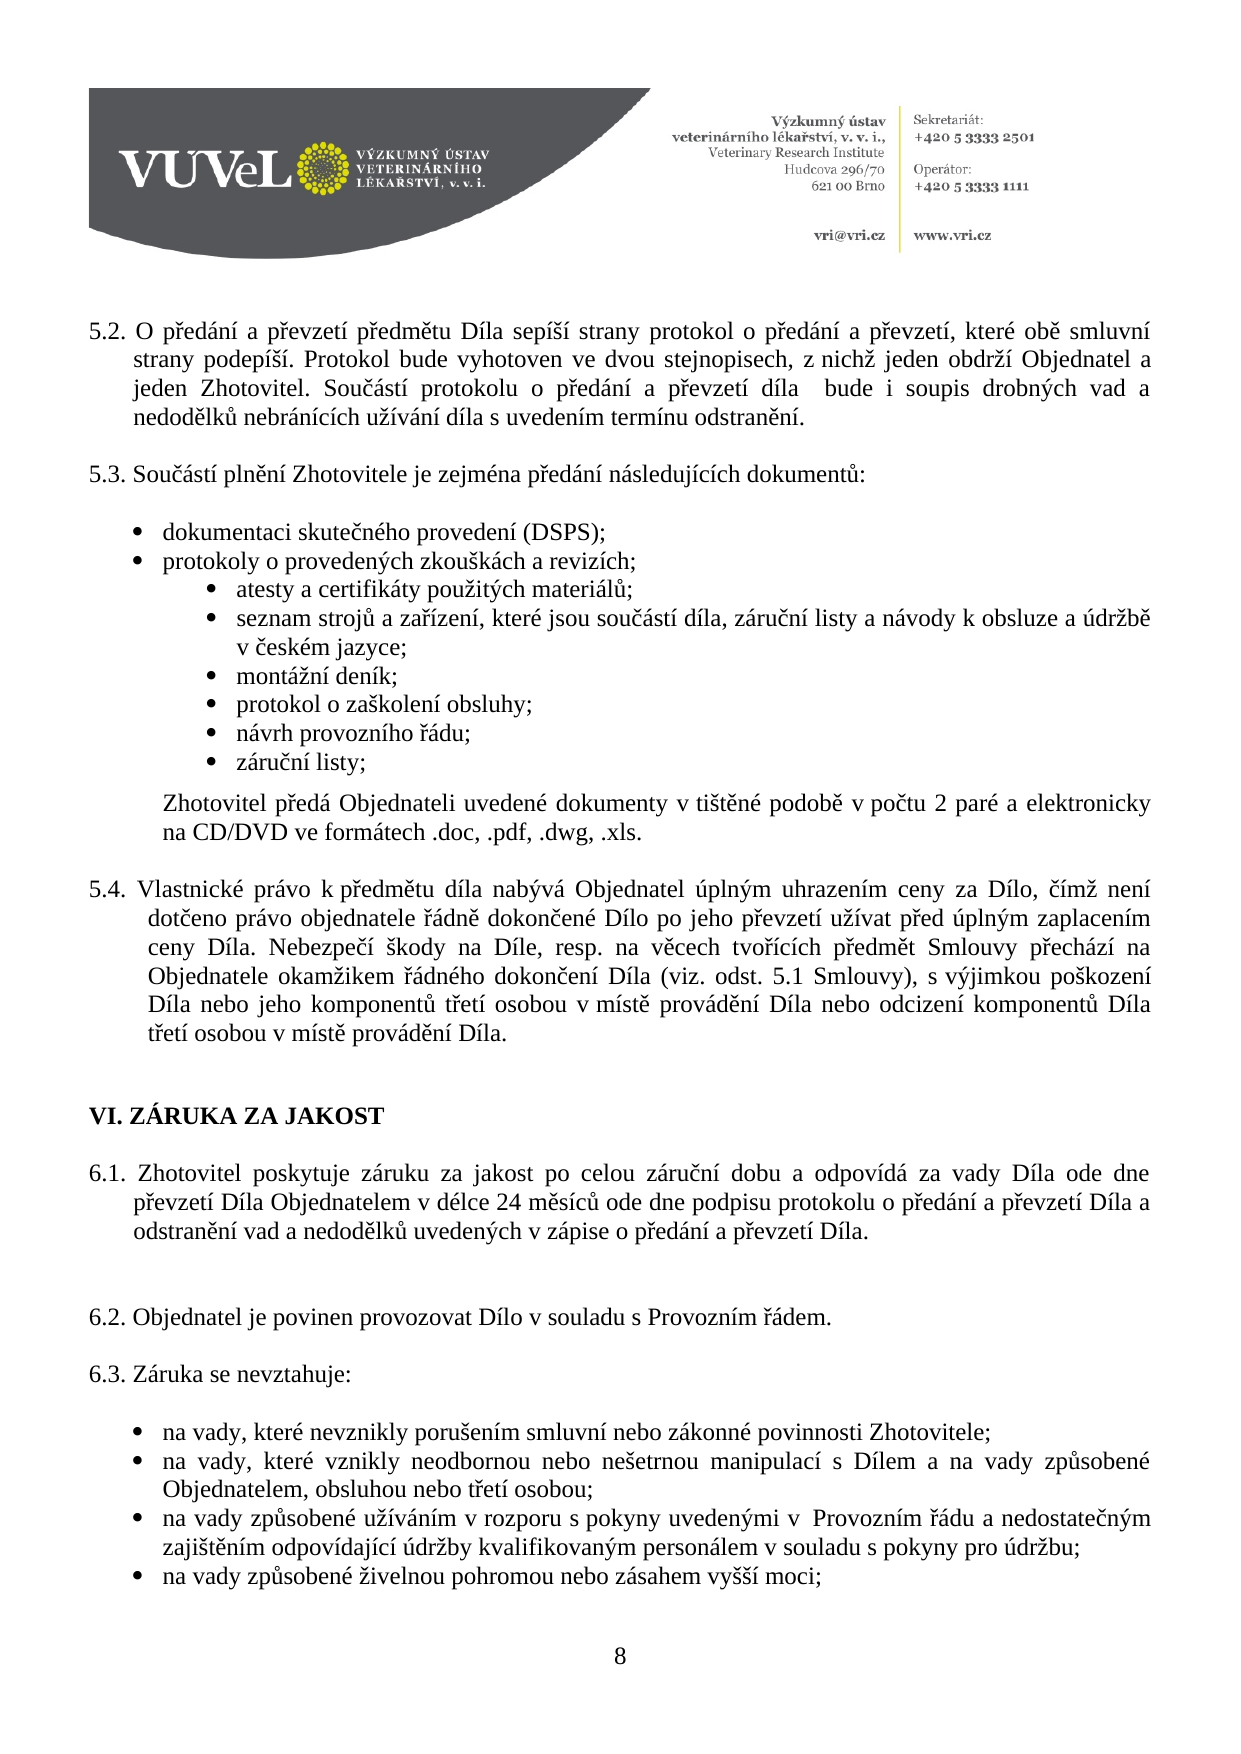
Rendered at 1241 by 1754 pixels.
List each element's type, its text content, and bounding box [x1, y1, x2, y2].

list záruční listy; [164, 747, 1152, 776]
list 6.1. Zhotovitel poskytuje záruku za jakost po celou záruční dobu a odpovídá za vady Díla ode dne převzetí Díla Objednatelem v délce 24 měsíců ode dne podpisu protokolu o předání a převzetí Díla a odstranění vad a nedodělků uvedených v zápise o předání a převzetí Díla. [89, 1158, 1152, 1244]
subtitle VI. ZÁRUKA ZA JAKOST [89, 1101, 1152, 1129]
picture [88, 88, 1034, 259]
list dokumentaci skutečného provedení (DSPS); [133, 517, 1152, 546]
list na vady způsobené užíváním v rozporu s pokyny uvedenými v Provozním řádu a nedostatečným zajištěním odpovídající údržby kvalifikovaným personálem v souladu s pokyny pro údržbu; [133, 1503, 1152, 1561]
list protokol o zaškolení obsluhy; [164, 689, 1152, 718]
list návrh provozního řádu; [164, 718, 1152, 747]
list seznam strojů a zařízení, které jsou součástí díla, záruční listy a návody k obsluze a údržbě v českém jazyce; [207, 603, 1152, 661]
list na vady, které vznikly neodbornou nebo nešetrnou manipulací s Dílem a na vady způsobené Objednatelem, obsluhou nebo třetí osobou; [133, 1446, 1152, 1503]
list na vady, které nevznikly porušením smluvní nebo zákonné povinnosti Zhotovitele; [133, 1417, 1152, 1446]
list atesty a certifikáty použitých materiálů; [164, 574, 1152, 603]
list 5.4. Vlastnické právo k předmětu díla nabývá Objednatel úplným uhrazením ceny za Dílo, čímž není dotčeno právo objednatele řádně dokončené Dílo po jeho převzetí užívat před úplným zaplacením ceny Díla. Nebezpečí škody na Díle, resp. na věcech tvořících předmět Smlouvy přechází na Objednatele okamžikem řádného dokončení Díla (viz. odst. 5.1 Smlouvy), s výjimkou poškození Díla nebo jeho komponentů třetí osobou v místě provádění Díla nebo odcizení komponentů Díla třetí osobou v místě provádění Díla. [89, 874, 1152, 1047]
list 5.3. Součástí plnění Zhotovitele je zejména předání následujících dokumentů: [89, 459, 1152, 488]
list 5.2. O předání a převzetí předmětu Díla sepíší strany protokol o předání a převzetí, které obě smluvní strany podepíší. Protokol bude vyhotoven ve dvou stejnopisech, z nichž jeden obdrží Objednatel a jeden Zhotovitel. Součástí protokolu o předání a převzetí díla bude i soupis drobných vad a nedodělků nebránících užívání díla s uvedením termínu odstranění. [89, 316, 1152, 431]
text 6.3. Záruka se nevztahuje: [89, 1359, 1152, 1388]
list protokoly o provedených zkouškách a revizích; [133, 546, 1152, 574]
text 6.2. Objednatel je povinen provozovat Dílo v souladu s Provozním řádem. [89, 1302, 1152, 1331]
list montážní deník; [164, 661, 1152, 689]
list na vady způsobené živelnou pohromou nebo zásahem vyšší moci; [133, 1561, 1152, 1589]
text Zhotovitel předá Objednateli uvedené dokumenty v tištěné podobě v počtu 2 paré a elektronicky na CD/DVD ve formátech .doc, .pdf, .dwg, .xls. [162, 788, 1152, 846]
